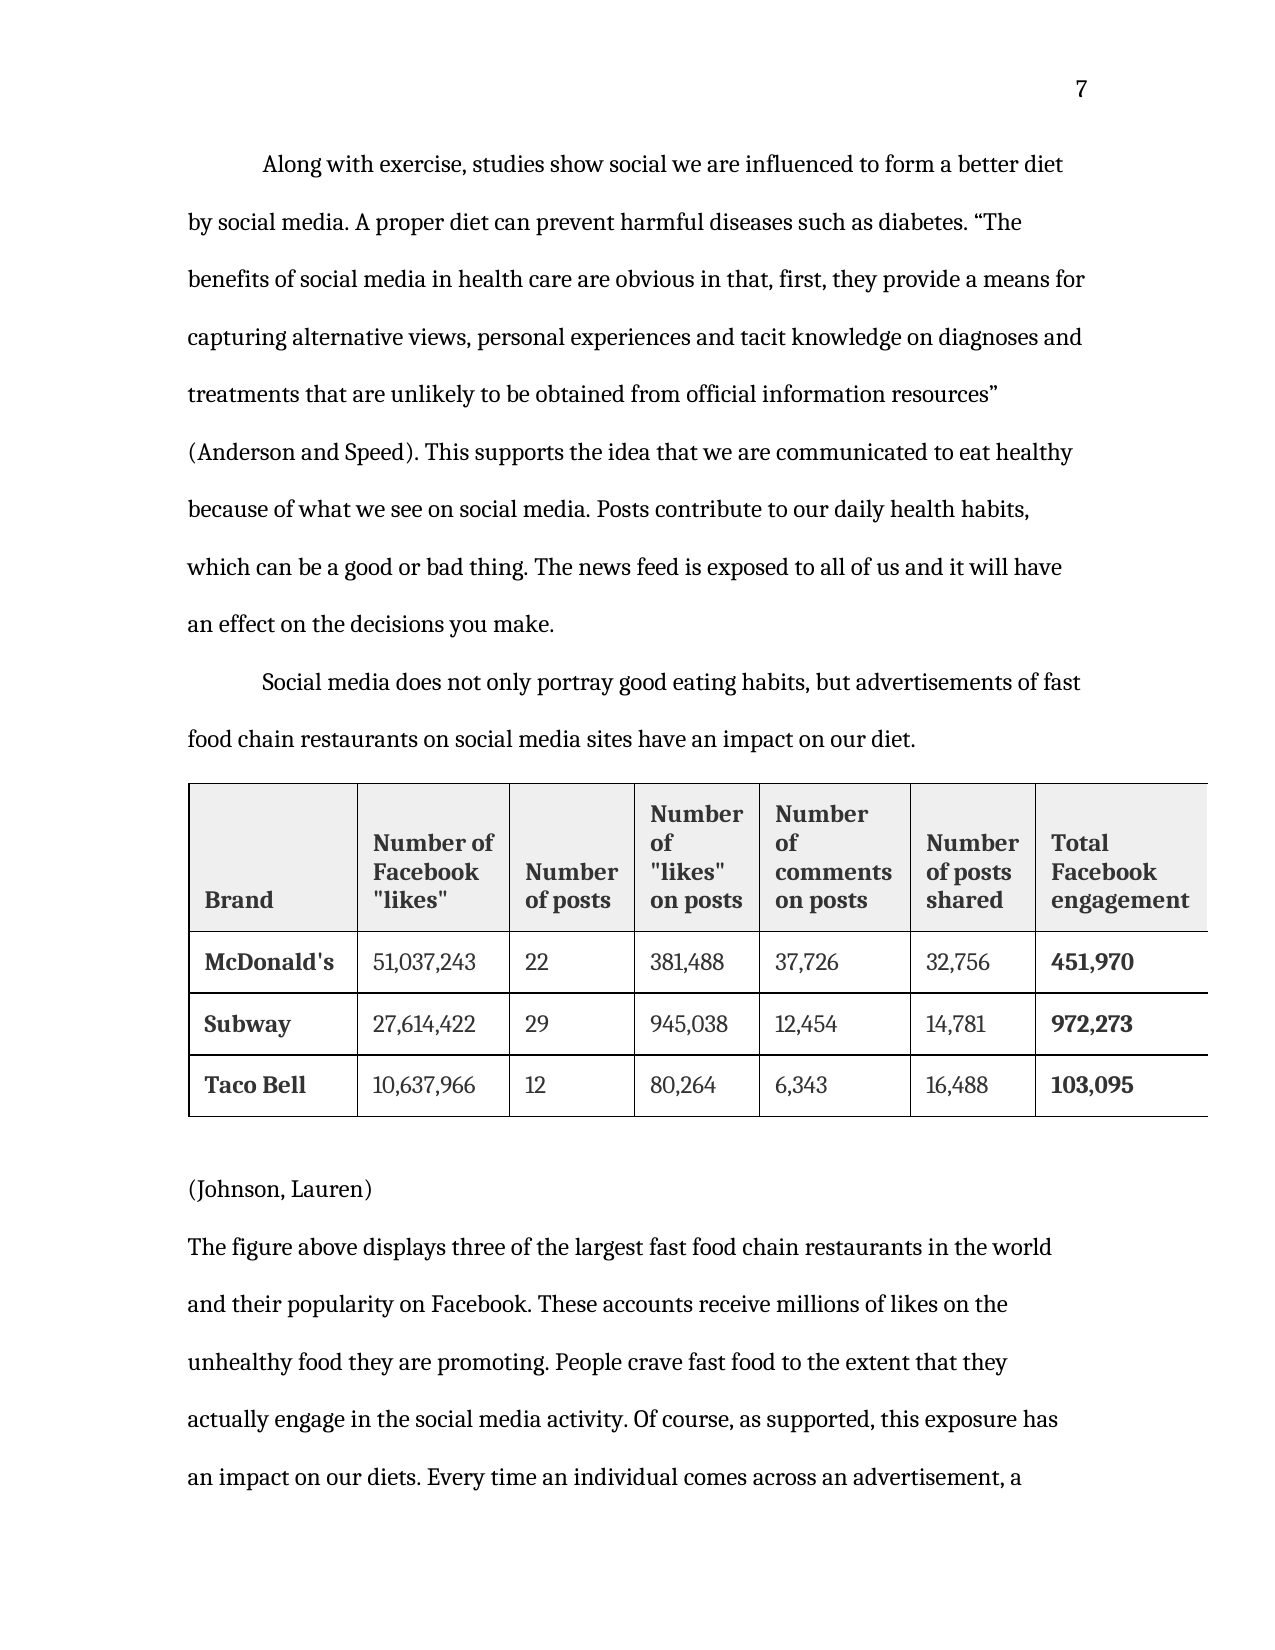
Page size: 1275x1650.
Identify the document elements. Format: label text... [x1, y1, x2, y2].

table_header Number of posts [510, 784, 634, 931]
table_cell 10,637,966 [358, 1056, 509, 1116]
table_header Number of posts shared [911, 784, 1035, 931]
table_cell McDonald's [190, 932, 357, 992]
table_cell 103,095 [1036, 1056, 1207, 1116]
table_cell 22 [510, 932, 634, 992]
table_cell Subway [190, 994, 357, 1054]
table_cell 12,454 [760, 994, 910, 1054]
table_cell 32,756 [911, 932, 1035, 992]
table_header Number of Facebook "likes" [358, 784, 509, 931]
table_cell 381,488 [635, 932, 759, 992]
table_cell 37,726 [760, 932, 910, 992]
table_cell 451,970 [1036, 932, 1207, 992]
table_cell 29 [510, 994, 634, 1054]
table_cell 14,781 [911, 994, 1035, 1054]
table_cell 27,614,422 [358, 994, 509, 1054]
table_cell 945,038 [635, 994, 759, 1054]
table_header Number of "likes" on posts [635, 784, 759, 931]
text Social media does not only portray good eating habits, but advertisements of fast food chain restaurants on social media sites have an impact on our diet. [187, 667, 1087, 754]
table_cell 16,488 [911, 1056, 1035, 1116]
table_cell Taco Bell [190, 1056, 357, 1116]
text Along with exercise, studies show social we are influenced to form a better diet by social media. A proper diet can prevent harmful diseases such as diabetes. “The benefits of social media in health care are obvious in that, first, they provide a means for capturing alternative views, personal experiences and tacit knowledge on diagnoses and treatments that are unlikely to be obtained from official information resources” (Anderson and Speed). This supports the idea that we are communicated to eat healthy because of what we see on social media. Posts contribute to our daily health habits, which can be a good or bad thing. The news feed is exposed to all of us and it will have an effect on the decisions you make. [187, 150, 1087, 639]
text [187, 1233, 1087, 1491]
table_cell 6,343 [760, 1056, 910, 1116]
table_cell 972,273 [1036, 994, 1207, 1054]
table_cell 51,037,243 [358, 932, 509, 992]
table_header Brand [190, 784, 357, 931]
table_header Number of comments on posts [760, 784, 910, 931]
table_cell 12 [510, 1056, 634, 1116]
text (Johnson, Lauren) [187, 1175, 1087, 1204]
table_cell 80,264 [635, 1056, 759, 1116]
table_header Total Facebook engagement [1036, 784, 1207, 931]
